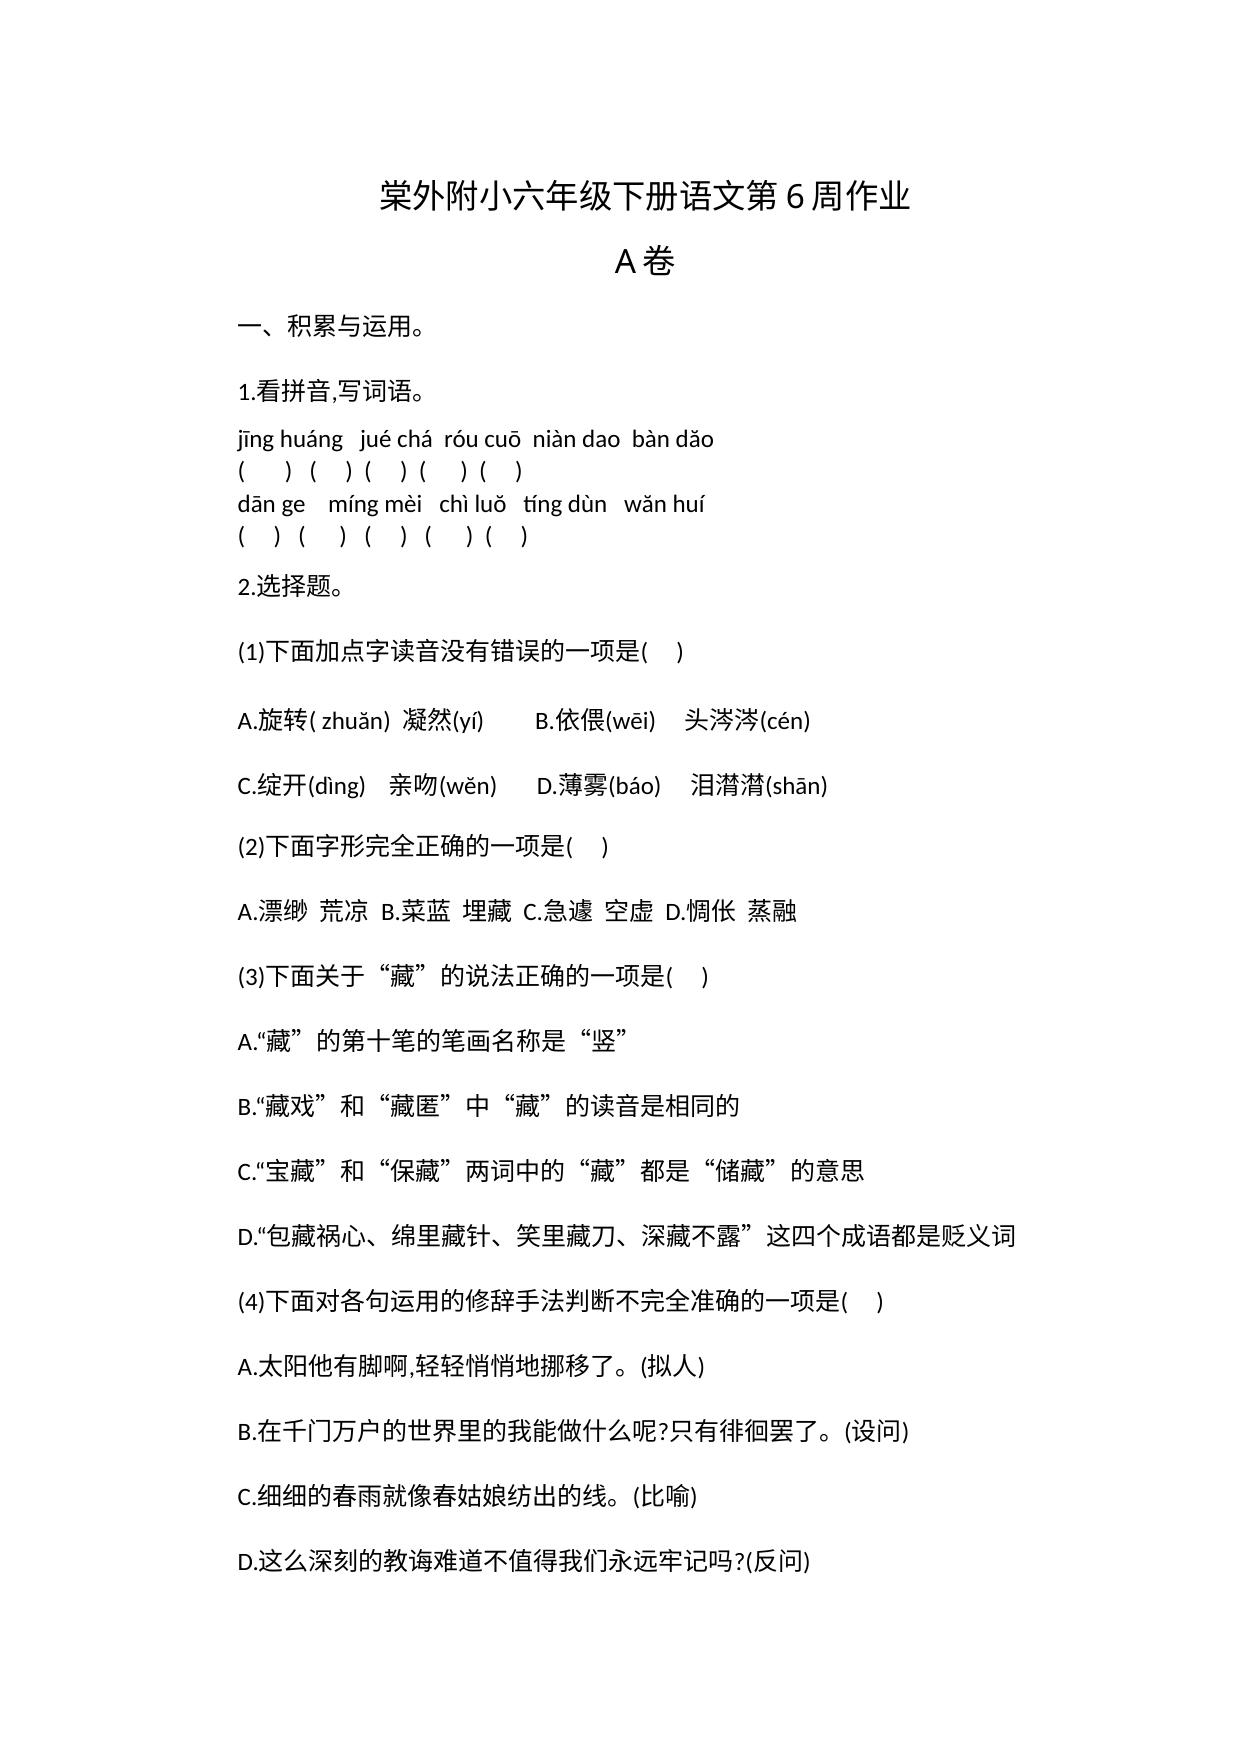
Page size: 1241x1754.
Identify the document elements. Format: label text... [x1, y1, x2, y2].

text D.这么深刻的教诲难道不值得我们永远牢记吗?(反问) [187, 1527, 1053, 1592]
text A.漂缈 荒凉 B.菜蓝 埋藏 C.急遽 空虚 D.惆伥 蒸融 [187, 877, 1053, 942]
text 1.看拼音,写词语。 [187, 357, 1053, 422]
text jīng huáng jué chá róu cuō niàn dao bàn dăo [187, 422, 1053, 454]
text A.太阳他有脚啊,轻轻悄悄地挪移了。(拟人) [187, 1332, 1053, 1397]
text C.“宝藏”和“保藏”两词中的“藏”都是“储藏”的意思 [187, 1137, 1053, 1202]
text (3)下面关于“藏”的说法正确的一项是( ) [187, 942, 1053, 1007]
text A.旋转( zhuăn) 凝然(yí) B.依偎(wēi) 头涔涔(cén) [187, 682, 1053, 747]
text 一、积累与运用。 [187, 292, 1053, 357]
text 2.选择题。 [187, 552, 1053, 617]
text C.绽开(dìng) 亲吻(wĕn) D.薄雾(báo) 泪潸潸(shān) [187, 747, 1053, 812]
text (2)下面字形完全正确的一项是( ) [187, 812, 1053, 877]
text A.“藏”的第十笔的笔画名称是“竖” [187, 1007, 1053, 1072]
text B.“藏戏”和“藏匿”中“藏”的读音是相同的 [187, 1072, 1053, 1137]
text ( ) ( ) ( ) ( ) ( ) [187, 519, 1053, 552]
text C.细细的春雨就像春姑娘纺出的线。(比喻) [187, 1462, 1053, 1527]
text B.在千门万户的世界里的我能做什么呢?只有徘徊罢了。(设问) [187, 1397, 1053, 1462]
text (1)下面加点字读音没有错误的一项是( ) [187, 617, 1053, 682]
text ( ) ( ) ( ) ( ) ( ) [187, 454, 1053, 487]
text A卷 [187, 227, 1053, 292]
text D.“包藏祸心、绵里藏针、笑里藏刀、深藏不露”这四个成语都是贬义词 [187, 1202, 1053, 1267]
text 棠外附小六年级下册语文第6周作业 [187, 162, 1053, 227]
text dān ge míng mèi chì luŏ tíng dùn wăn huí [187, 487, 1053, 519]
text (4)下面对各句运用的修辞手法判断不完全准确的一项是( ) [187, 1267, 1053, 1332]
